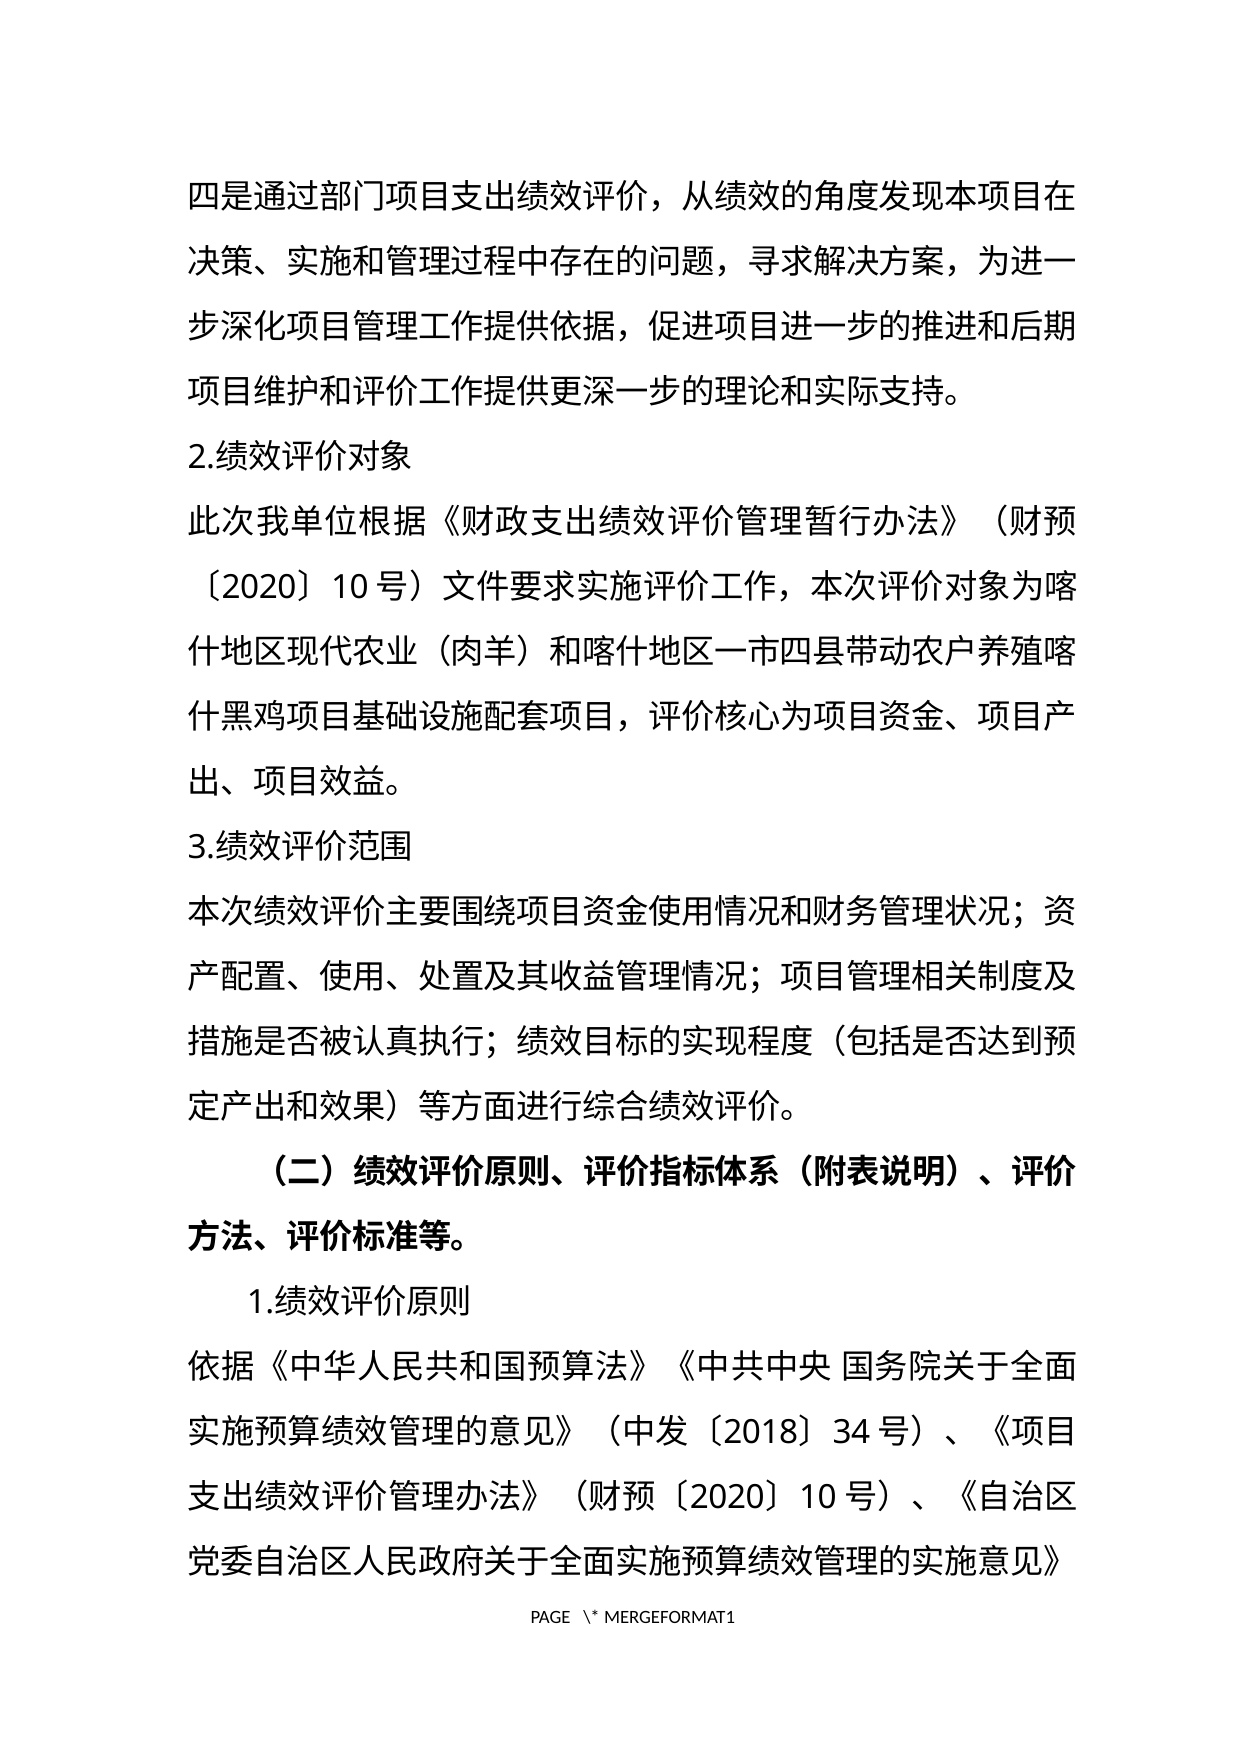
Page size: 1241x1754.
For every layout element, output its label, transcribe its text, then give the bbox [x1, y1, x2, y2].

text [187, 162, 1078, 1137]
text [187, 1267, 1078, 1592]
text （二）绩效评价原则、评价指标体系（附表说明）、评价方法、评价标准等。 [187, 1137, 1078, 1267]
